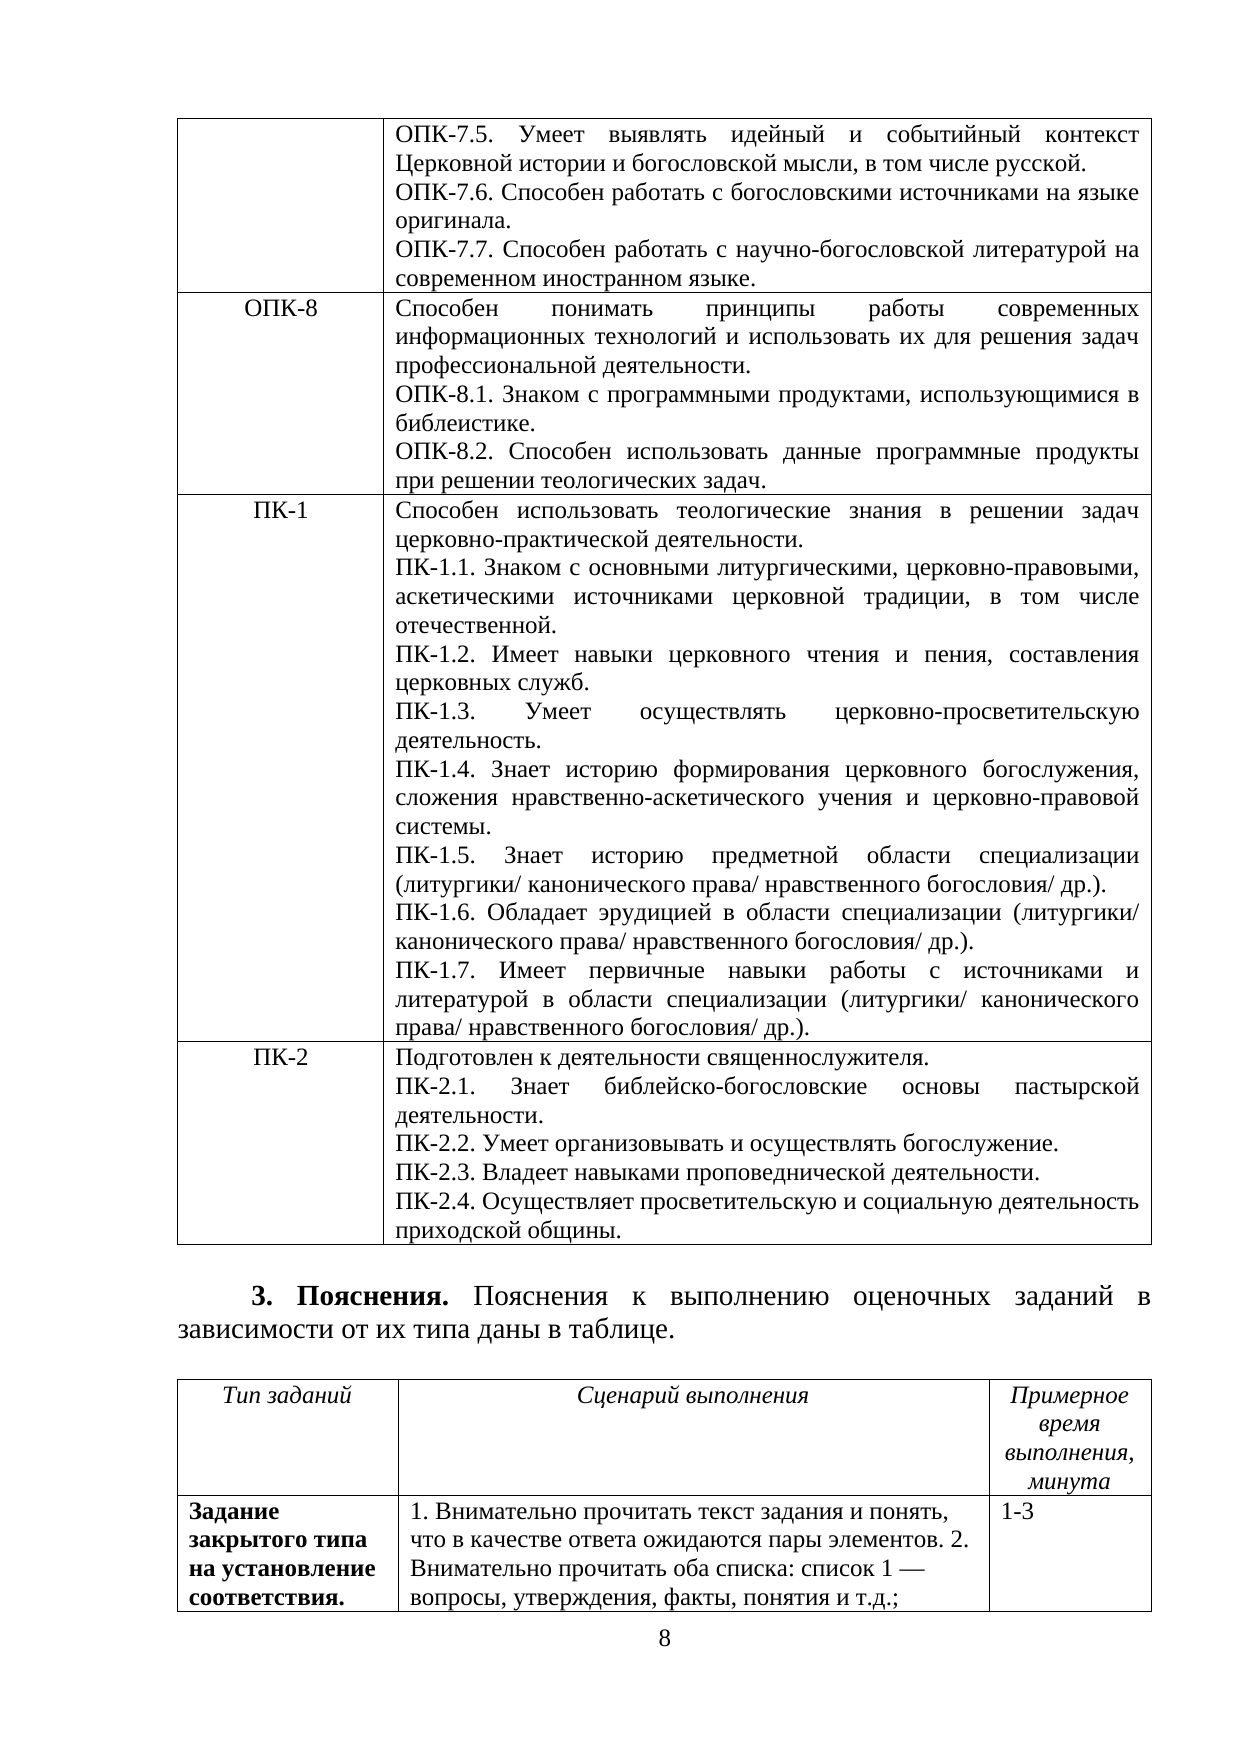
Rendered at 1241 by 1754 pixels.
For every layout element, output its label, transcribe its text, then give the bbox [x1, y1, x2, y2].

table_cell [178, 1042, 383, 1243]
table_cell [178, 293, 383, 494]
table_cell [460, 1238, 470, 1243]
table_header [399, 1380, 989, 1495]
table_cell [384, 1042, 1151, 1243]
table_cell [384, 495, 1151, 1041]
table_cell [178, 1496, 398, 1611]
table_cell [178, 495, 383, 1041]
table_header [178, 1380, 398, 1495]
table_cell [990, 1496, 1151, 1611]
text 3. Пояснения. Пояснения к выполнению оценочных заданий в зависимости от их типа даны в таблице. [177, 1278, 1152, 1345]
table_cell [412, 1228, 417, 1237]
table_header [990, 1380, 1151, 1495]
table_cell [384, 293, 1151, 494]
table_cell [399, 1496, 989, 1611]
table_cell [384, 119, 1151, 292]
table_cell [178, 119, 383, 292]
